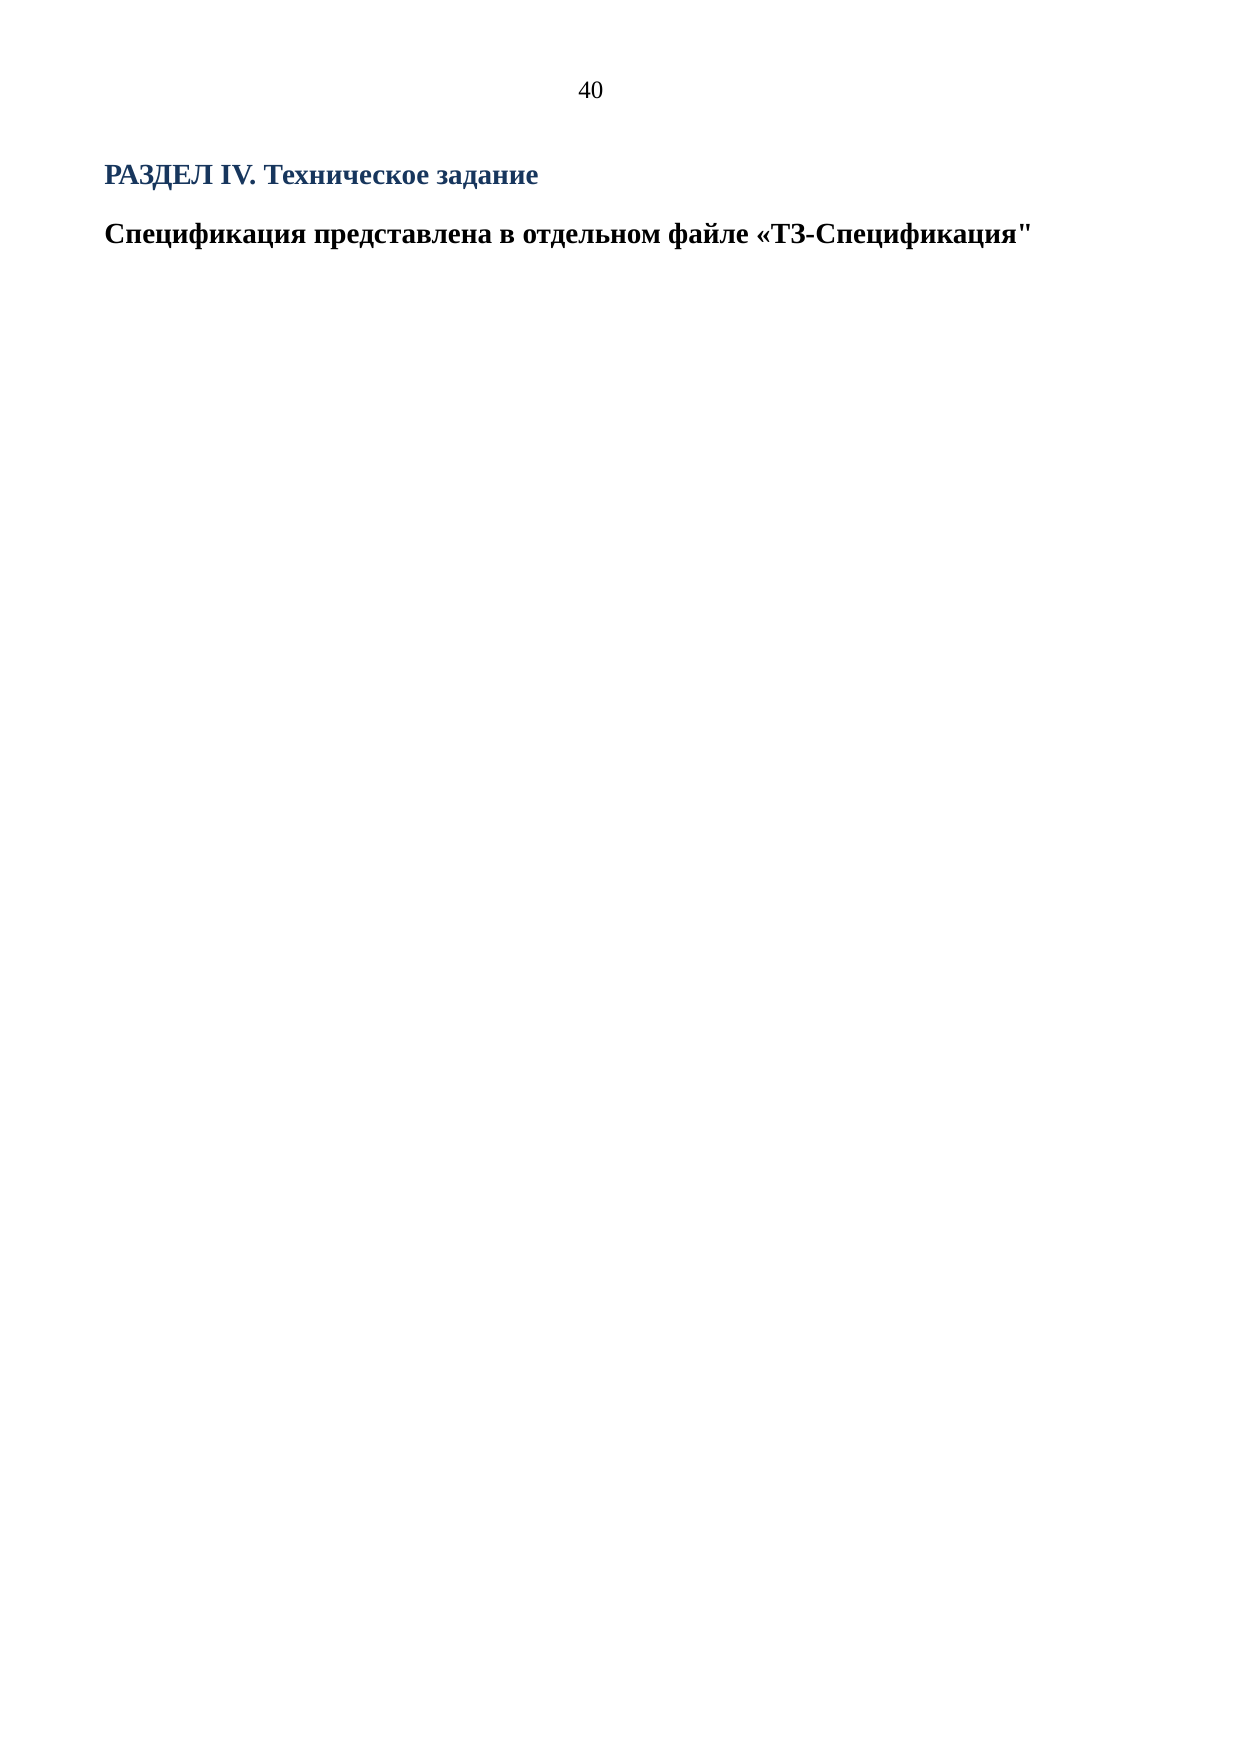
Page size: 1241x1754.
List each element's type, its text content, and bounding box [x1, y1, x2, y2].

text Спецификация представлена в отдельном файле «ТЗ-Спецификация" [104, 216, 1122, 249]
text РАЗДЕЛ IV. Техническое задание [104, 157, 1122, 191]
